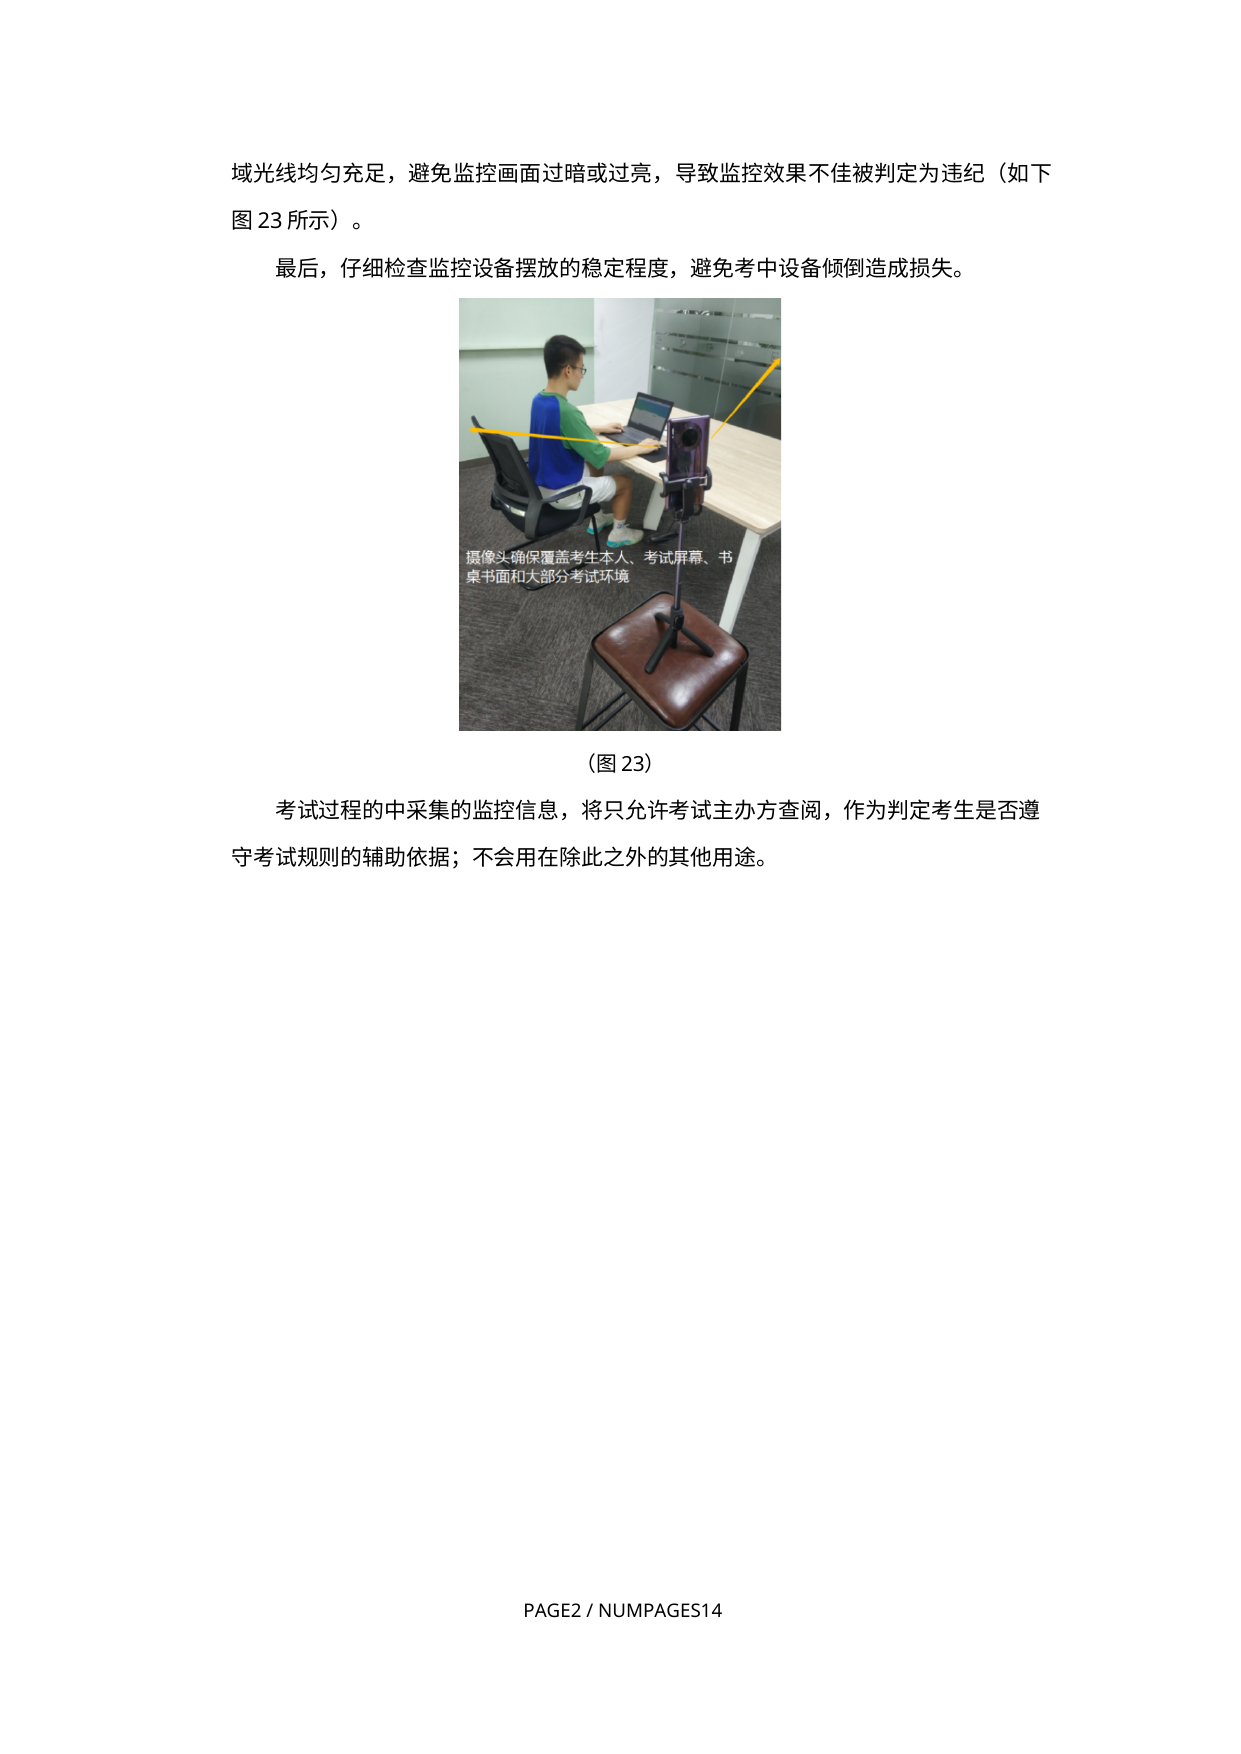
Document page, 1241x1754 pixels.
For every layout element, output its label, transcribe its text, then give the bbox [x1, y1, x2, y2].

list 最后，仔细检查监控设备摆放的稳定程度，避免考中设备倾倒造成损失。 [231, 251, 1053, 282]
picture [459, 298, 782, 731]
list 考试过程的中采集的监控信息，将只允许考试主办方查阅，作为判定考生是否遵守考试规则的辅助依据；不会用在除此之外的其他用途。 [231, 793, 1053, 872]
list （图23） [187, 747, 1053, 777]
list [231, 156, 1053, 235]
